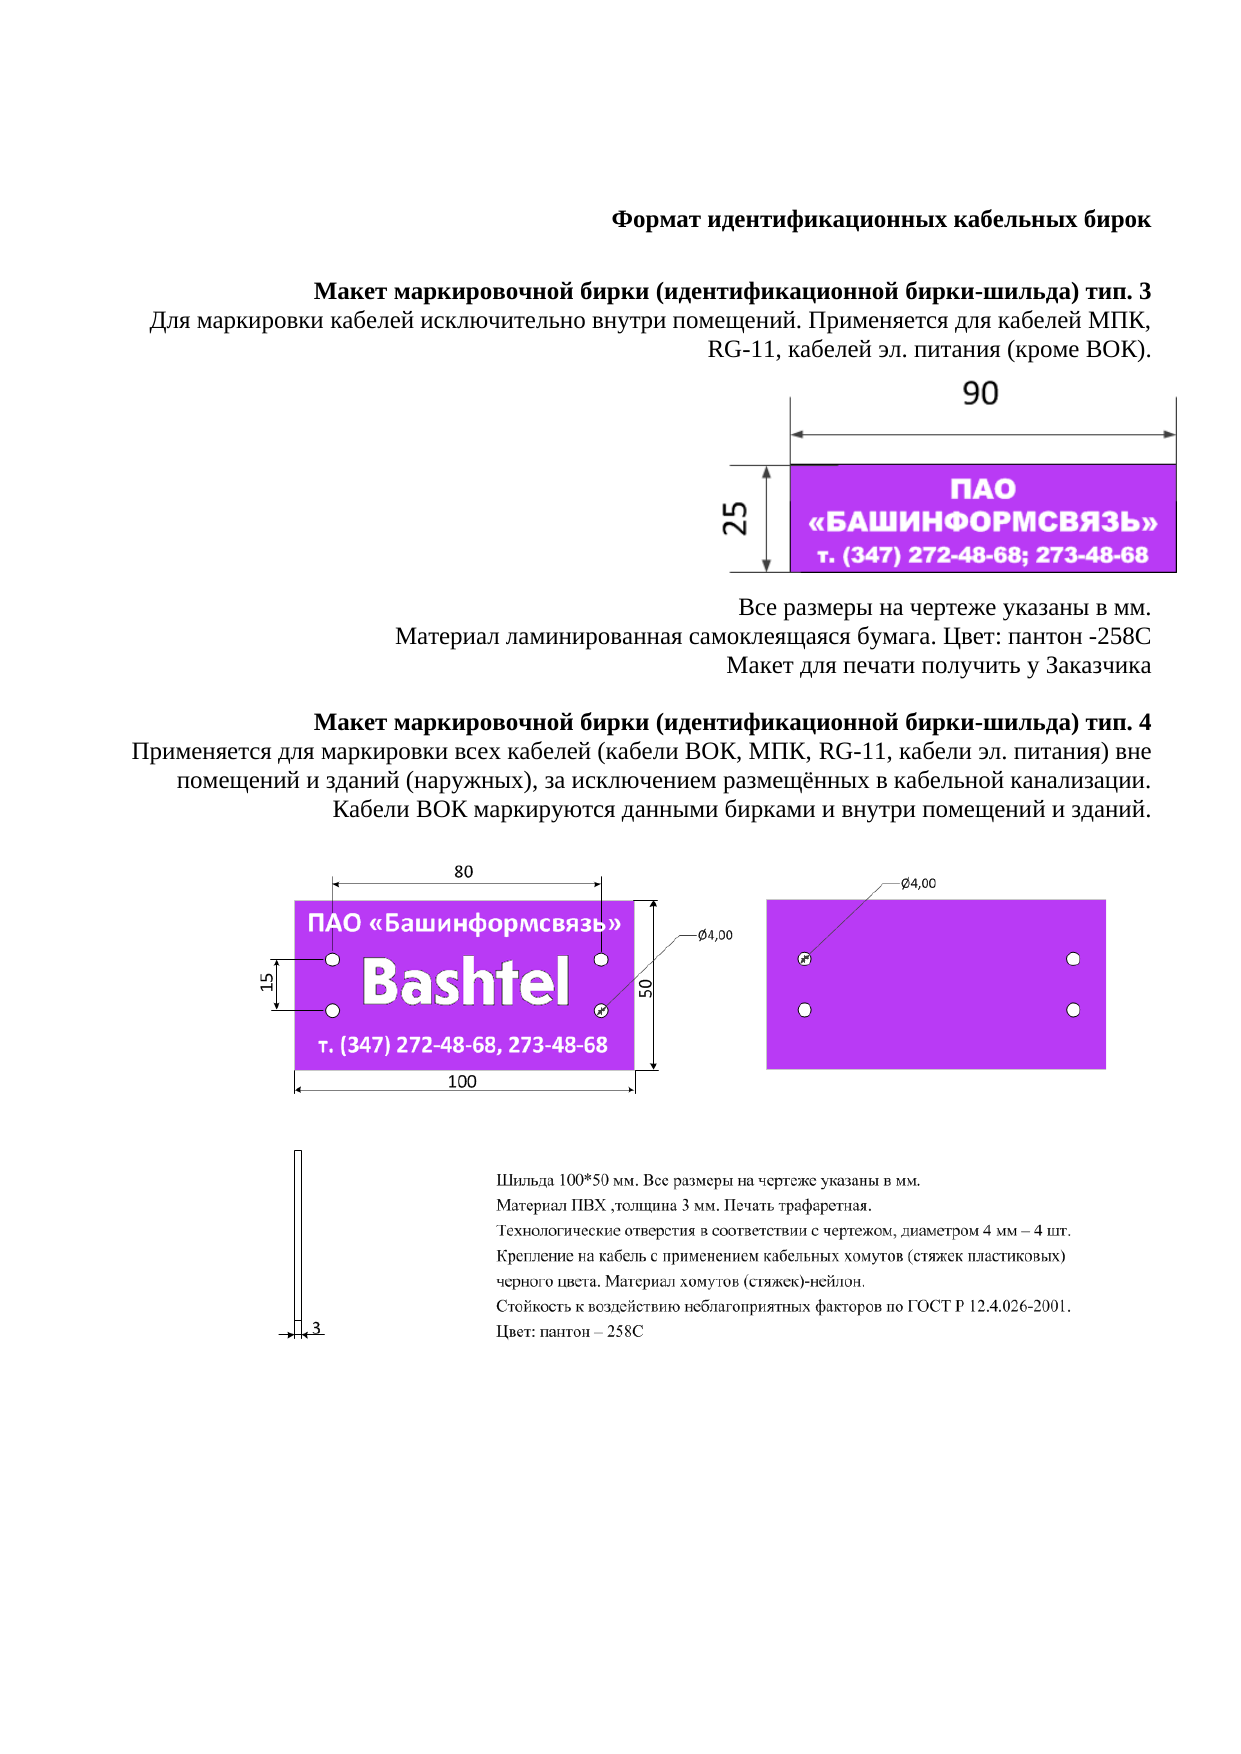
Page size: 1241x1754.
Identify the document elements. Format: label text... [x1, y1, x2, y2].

text Для маркировки кабелей исключительно внутри помещений. Применяется для кабелей МПК, RG-11, кабелей эл. питания (кроме ВОК). [118, 305, 1152, 362]
text Формат идентификационных кабельных бирок [118, 204, 1152, 233]
picture [708, 366, 1177, 573]
text Макет для печати получить у Заказчика [118, 650, 1152, 679]
text Применяется для маркировки всех кабелей (кабели ВОК, МПК, RG-11, кабели эл. питания) вне помещений и зданий (наружных), за исключением размещённых в кабельной канализации. Кабели ВОК маркируются данными бирками и внутри помещений и зданий. [118, 736, 1152, 822]
picture [252, 857, 1107, 1342]
text Все размеры на чертеже указаны в мм. [118, 592, 1152, 621]
text Макет маркировочной бирки (идентификационной бирки-шильда) тип. 4 [118, 707, 1152, 736]
text Макет маркировочной бирки (идентификационной бирки-шильда) тип. 3 [118, 276, 1152, 305]
text Материал ламинированная самоклеящаяся бумага. Цвет: пантон -258С [118, 621, 1152, 650]
